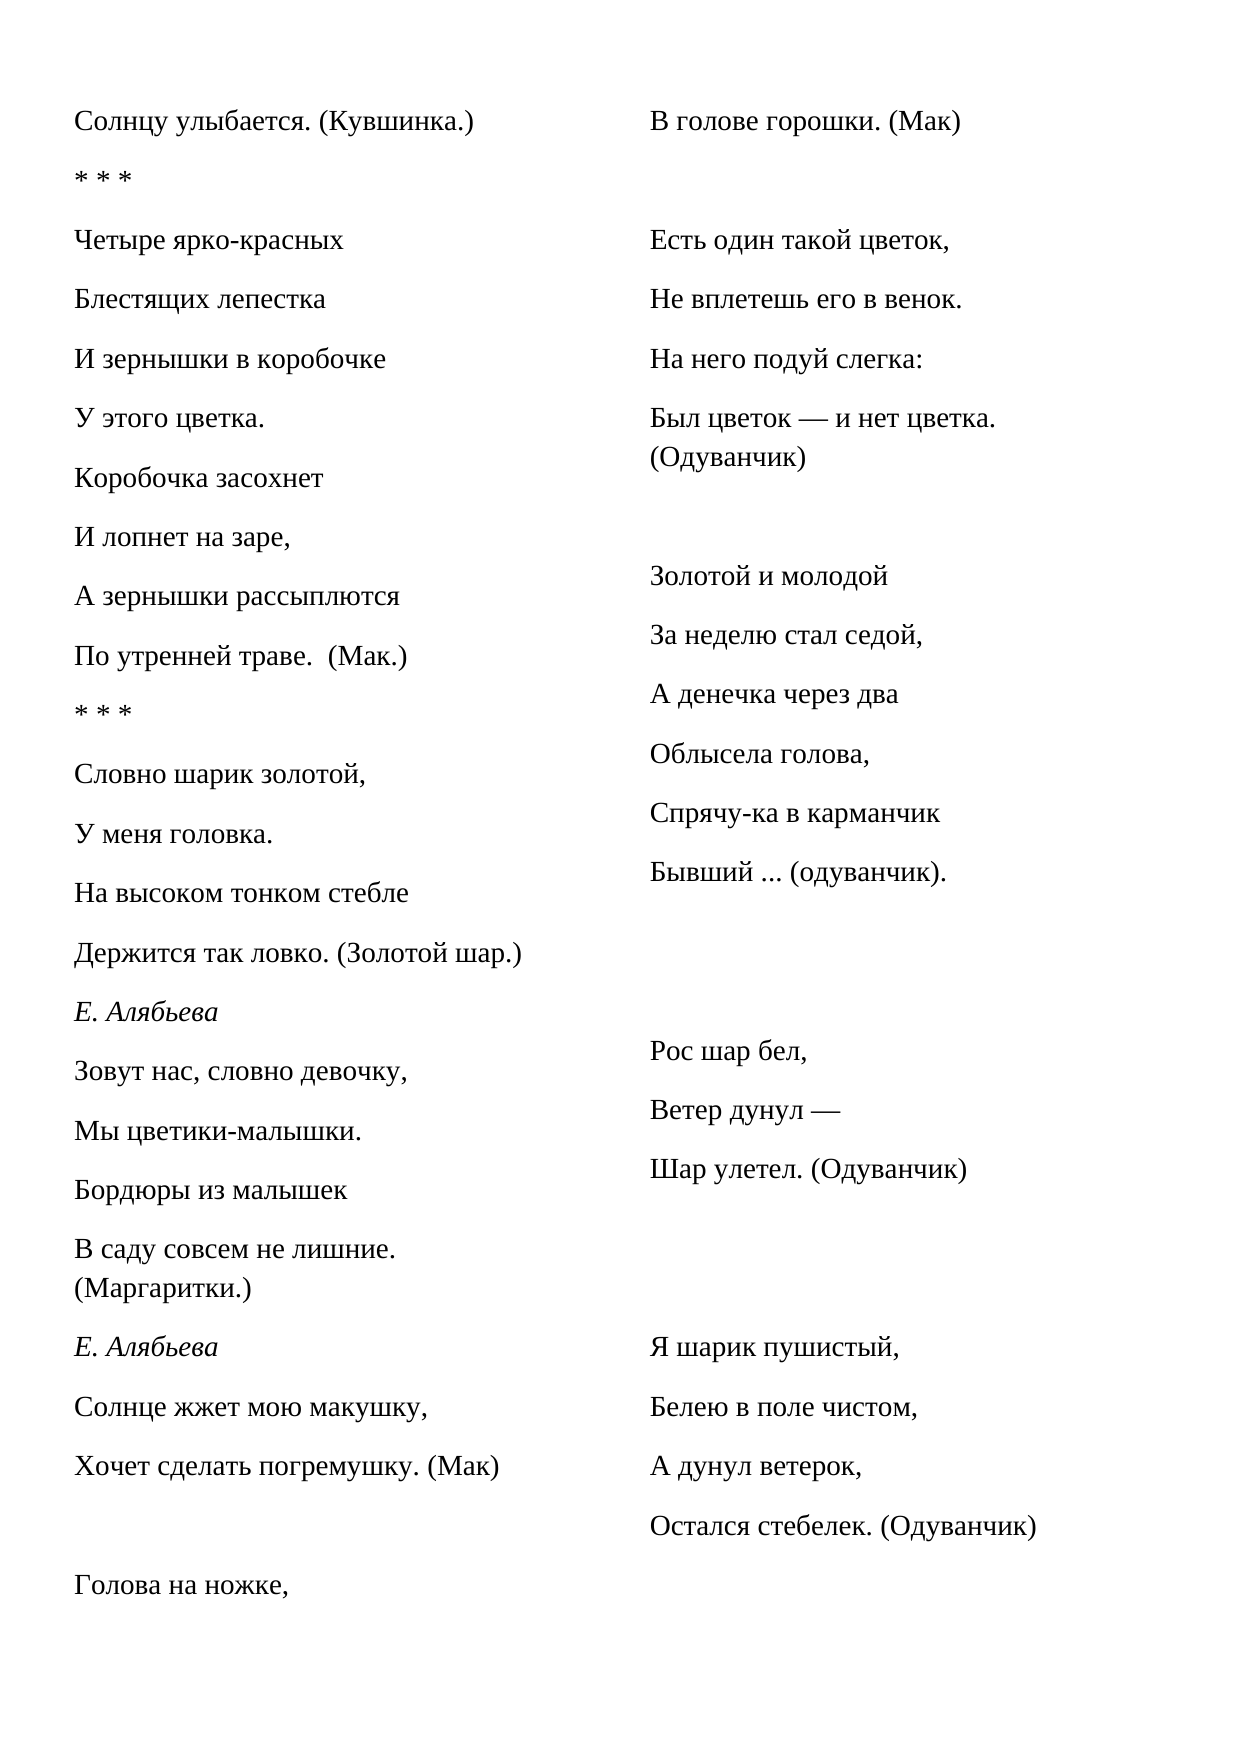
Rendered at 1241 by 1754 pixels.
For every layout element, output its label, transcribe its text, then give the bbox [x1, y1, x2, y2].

text Спрячу-ка в карманчик [649, 795, 1152, 829]
text Словно шарик золотой, [74, 757, 576, 790]
text Белею в поле чистом, [649, 1389, 1152, 1422]
text У этого цветка. [74, 400, 576, 434]
text У меня головка. [74, 816, 576, 849]
text И зернышки в коробочке [74, 341, 576, 374]
text Рос шар бел, [649, 1033, 1152, 1066]
text По утренней траве. (Мак.) [74, 638, 576, 671]
text Солнце жжет мою макушку, [74, 1389, 576, 1422]
text Е. Алябьева [74, 1329, 576, 1363]
text Голова на ножке, [74, 1567, 576, 1601]
text Зовут нас, словно девочку, [74, 1053, 576, 1087]
text * * * [74, 697, 576, 731]
text И лопнет на заре, [74, 519, 576, 553]
text Коробочка засохнет [74, 460, 576, 493]
text В голове горошки. (Мак) [649, 103, 1152, 137]
text За неделю стал седой, [649, 617, 1152, 651]
text Е. Алябьева [74, 994, 576, 1028]
text Золотой и молодой [649, 558, 1152, 591]
text На него подуй слегка: [649, 341, 1152, 374]
text Бордюры из малышек [74, 1172, 576, 1206]
text Четыре ярко-красных [74, 222, 576, 256]
text В саду совсем не лишние. (Маргаритки.) [74, 1232, 576, 1304]
text Блестящих лепестка [74, 282, 576, 315]
text Держится так ловко. (Золотой шар.) [74, 935, 576, 968]
text Я шарик пушистый, [649, 1329, 1152, 1363]
text * * * [74, 163, 576, 196]
text Хочет сделать погремушку. (Мак) [74, 1448, 576, 1482]
text На высоком тонком стебле [74, 875, 576, 909]
text Есть один такой цветок, [649, 222, 1152, 256]
text Был цветок — и нет цветка. (Одуванчик) [649, 400, 1152, 472]
text Остался стебелек. (Одуванчик) [649, 1508, 1152, 1541]
text Не вплетешь его в венок. [649, 282, 1152, 315]
text А дунул ветерок, [649, 1448, 1152, 1482]
text Шар улетел. (Одуванчик) [649, 1151, 1152, 1185]
text Мы цветики-малышки. [74, 1113, 576, 1146]
text Облысела голова, [649, 736, 1152, 769]
text А зернышки рассыплются [74, 578, 576, 612]
text Солнцу улыбается. (Кувшинка.) [74, 103, 576, 137]
text А денечка через два [649, 676, 1152, 710]
text Ветер дунул — [649, 1092, 1152, 1126]
text Бывший ... (одуванчик). [649, 854, 1152, 888]
